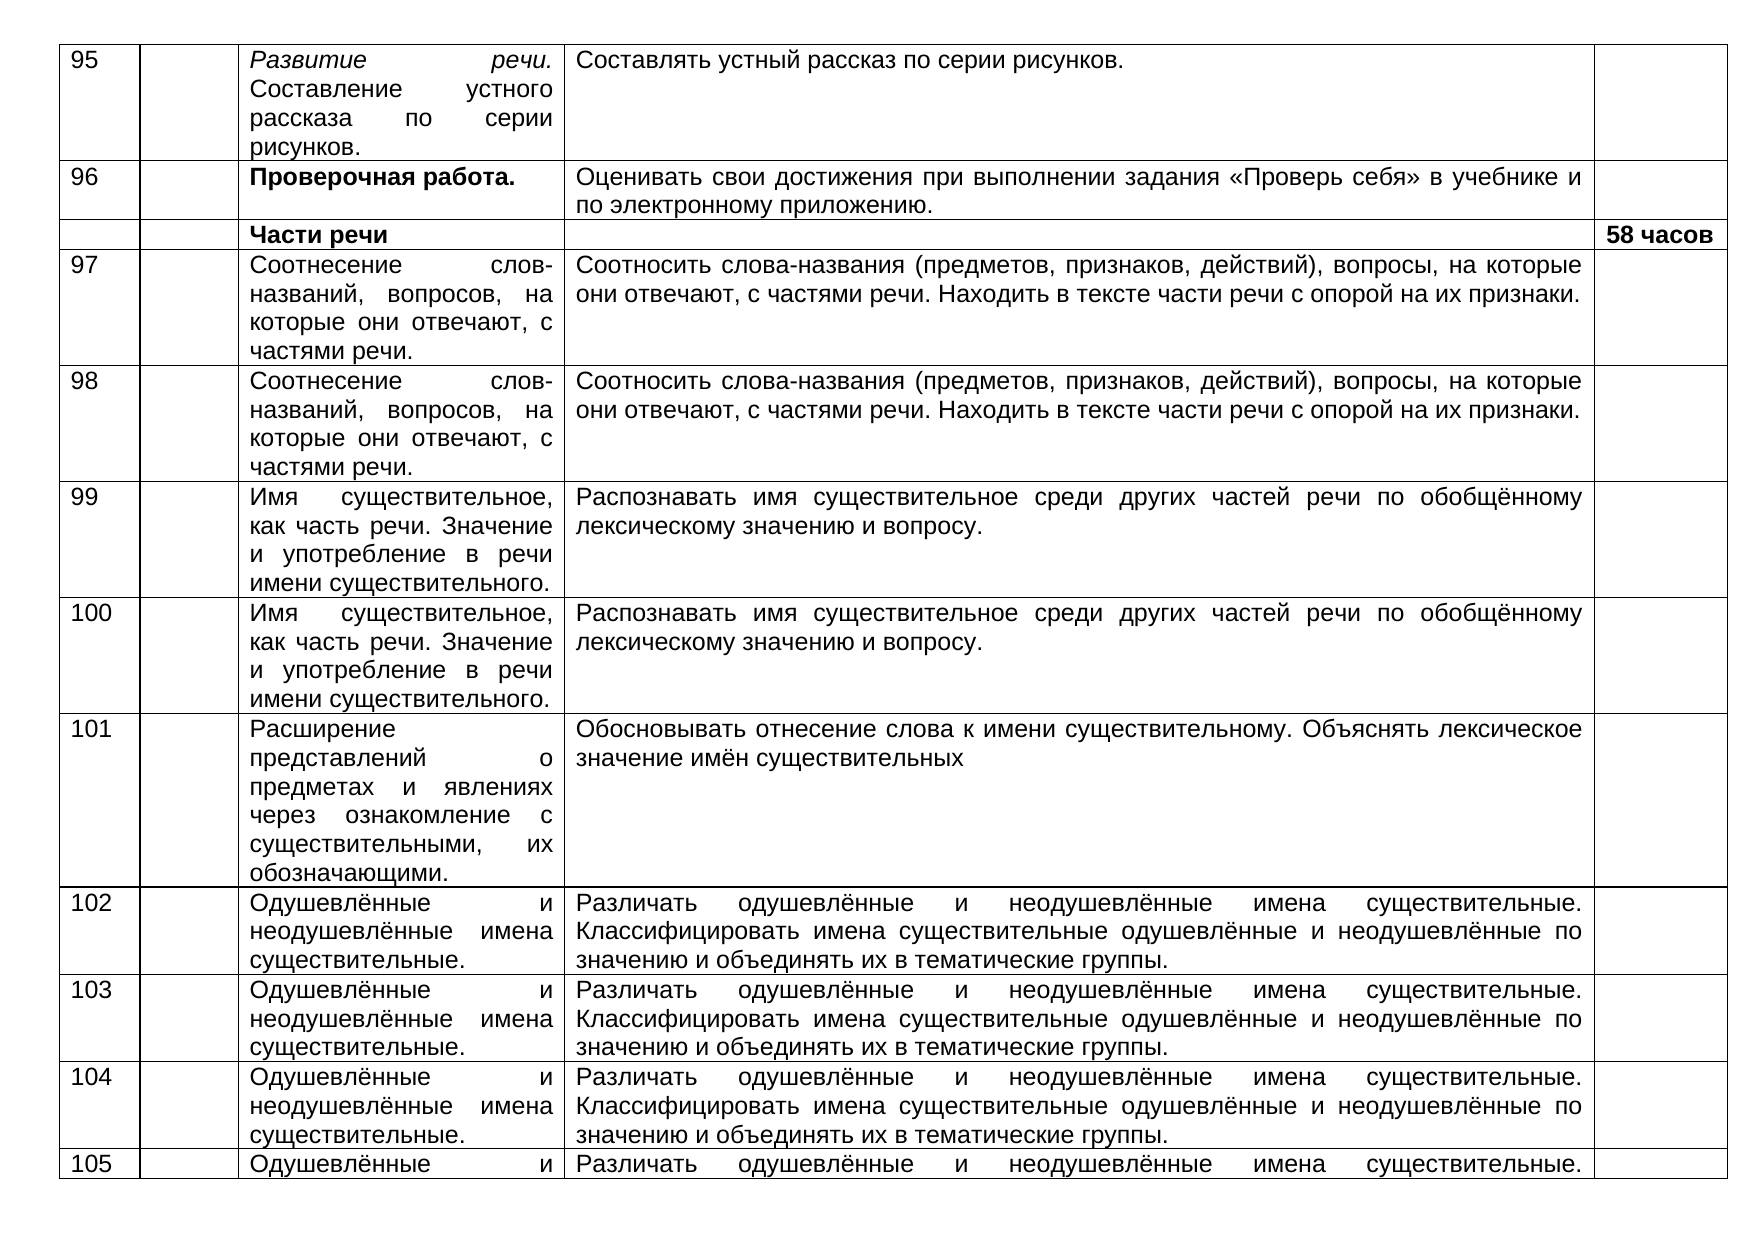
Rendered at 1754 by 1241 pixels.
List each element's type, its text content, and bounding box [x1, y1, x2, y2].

table_cell Развитие речи. Составление устного рассказа по серии рисунков. [239, 45, 564, 160]
table_cell Соотносить слова-названия (предметов, признаков, действий), вопросы, на которые они отвечают, с частями речи. Находить в тексте части речи с опорой на их признаки. [565, 366, 1594, 481]
table_cell [141, 888, 238, 974]
table_cell Имя существительное, как часть речи. Значение и употребление в речи имени существительного. [239, 598, 564, 713]
table_cell 99 [60, 482, 139, 597]
table_cell Оценивать свои достижения при выполнении задания «Проверь себя» в учебнике и по электронному приложению. [565, 161, 1594, 219]
table_cell 102 [60, 888, 139, 974]
table_cell Имя существительное, как часть речи. Значение и употребление в речи имени существительного. [239, 482, 564, 597]
table_cell [1595, 366, 1727, 481]
table_cell [141, 975, 238, 1061]
table_cell [1595, 1149, 1727, 1178]
table_cell 104 [60, 1062, 139, 1148]
table_cell Части речи [239, 220, 564, 249]
table_cell [141, 598, 238, 713]
table_cell Соотнесение слов- названий, вопросов, на которые они отвечают, с частями речи. [239, 250, 564, 365]
table_cell [141, 366, 238, 481]
table_cell Расширение представлений о предметах и явлениях через ознакомление с существительными, их обозначающими. [239, 714, 564, 886]
table_cell [141, 45, 238, 160]
table_cell [1595, 482, 1727, 597]
table_cell 103 [60, 975, 139, 1061]
table_cell Составлять устный рассказ по серии рисунков. [565, 45, 1594, 160]
table_cell [60, 220, 139, 249]
table_cell [141, 250, 238, 365]
table_cell [141, 714, 238, 886]
table_cell [1595, 1062, 1727, 1148]
table_cell 105 [60, 1149, 139, 1178]
table_cell [141, 1062, 238, 1148]
table_cell [1595, 161, 1727, 219]
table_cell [239, 1062, 564, 1148]
table_cell [565, 220, 1594, 249]
table_cell [141, 161, 238, 219]
table_cell [1595, 45, 1727, 160]
table_cell Одушевлённые и неодушевлённые имена существительные. [239, 888, 564, 974]
table_cell [1595, 888, 1727, 974]
table_cell 95 [60, 45, 139, 160]
table_cell [141, 482, 238, 597]
table_cell Одушевлённые и неодушевлённые имена существительные. [239, 975, 564, 1061]
table_cell 101 [60, 714, 139, 886]
table_cell [1595, 975, 1727, 1061]
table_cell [239, 1149, 564, 1178]
table_cell Соотносить слова-названия (предметов, признаков, действий), вопросы, на которые они отвечают, с частями речи. Находить в тексте части речи с опорой на их признаки. [565, 250, 1594, 365]
table_cell [141, 1149, 238, 1178]
table_cell Обосновывать отнесение слова к имени существительному. Объяснять лексическое значение имён существительных [565, 714, 1594, 886]
table_cell [1595, 250, 1727, 365]
table_cell Соотнесение слов- названий, вопросов, на которые они отвечают, с частями речи. [239, 366, 564, 481]
table_cell Проверочная работа. [239, 161, 564, 219]
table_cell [565, 1149, 1594, 1178]
table_cell 58 часов [1595, 220, 1727, 249]
table_cell Распознавать имя существительное среди других частей речи по обобщённому лексическому значению и вопросу. [565, 482, 1594, 597]
table_cell [141, 220, 238, 249]
table_cell 100 [60, 598, 139, 713]
table_cell 98 [60, 366, 139, 481]
table_cell Распознавать имя существительное среди других частей речи по обобщённому лексическому значению и вопросу. [565, 598, 1594, 713]
table_cell 96 [60, 161, 139, 219]
table_cell [1595, 598, 1727, 713]
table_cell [565, 1062, 1594, 1148]
table_cell 97 [60, 250, 139, 365]
table_cell [1595, 714, 1727, 886]
